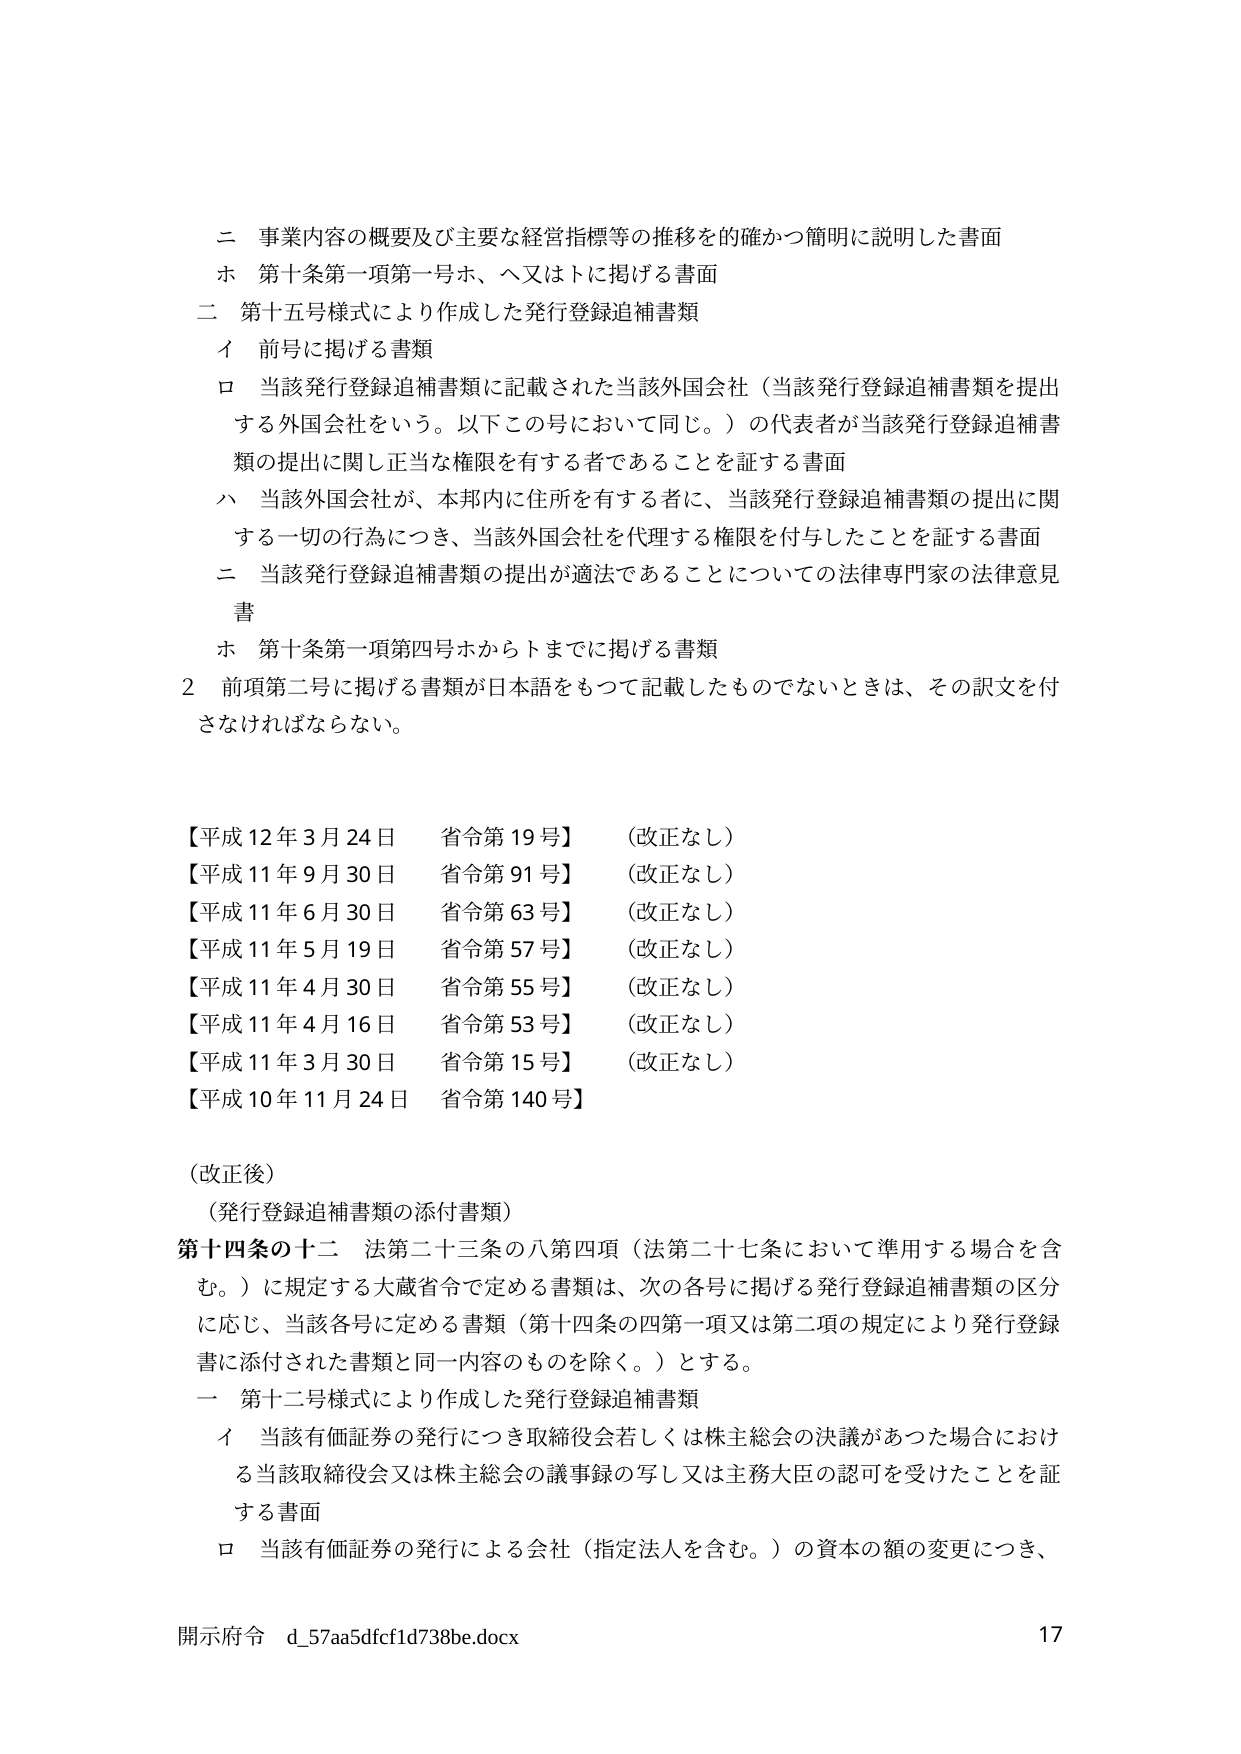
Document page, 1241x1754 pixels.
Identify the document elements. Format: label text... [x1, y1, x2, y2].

text （発行登録追補書類の添付書類） [196, 1192, 1063, 1229]
text 【平成11年9月30日 省令第91号】 （改正なし） [177, 854, 1063, 892]
text ２ 前項第二号に掲げる書類が日本語をもつて記載したものでないときは、その訳文を付さなければならない。 [177, 667, 1063, 742]
text 【平成12年3月24日 省令第19号】 （改正なし） [177, 817, 1063, 854]
text （改正後） [177, 1154, 1063, 1192]
text ホ 第十条第一項第一号ホ、ヘ又はトに掲げる書面 [215, 254, 1063, 292]
text 【平成11年4月30日 省令第55号】 （改正なし） [177, 967, 1063, 1004]
text ホ 第十条第一項第四号ホからトまでに掲げる書類 [215, 629, 1063, 667]
text 【平成11年5月19日 省令第57号】 （改正なし） [177, 929, 1063, 967]
text 【平成11年3月30日 省令第15号】 （改正なし） [177, 1042, 1063, 1079]
text ニ 当該発行登録追補書類の提出が適法であることについての法律専門家の法律意見書 [215, 554, 1063, 629]
text 二 第十五号様式により作成した発行登録追補書類 [196, 292, 1063, 329]
text 【平成10年11月24日 省令第140号】 [177, 1079, 1063, 1117]
text ロ 当該発行登録追補書類に記載された当該外国会社（当該発行登録追補書類を提出する外国会社をいう。以下この号において同じ。）の代表者が当該発行登録追補書類の提出に関し正当な権限を有する者であることを証する書面 [215, 367, 1063, 479]
text 一 第十二号様式により作成した発行登録追補書類 [196, 1379, 1063, 1417]
text 【平成11年6月30日 省令第63号】 （改正なし） [177, 892, 1063, 929]
text イ 当該有価証券の発行につき取締役会若しくは株主総会の決議があつた場合における当該取締役会又は株主総会の議事録の写し又は主務大臣の認可を受けたことを証する書面 [215, 1417, 1063, 1529]
text 第十四条の十二 法第二十三条の八第四項（法第二十七条において準用する場合を含む。）に規定する大蔵省令で定める書類は、次の各号に掲げる発行登録追補書類の区分に応じ、当該各号に定める書類（第十四条の四第一項又は第二項の規定により発行登録書に添付された書類と同一内容のものを除く。）とする。 [177, 1229, 1063, 1379]
text ニ 事業内容の概要及び主要な経営指標等の推移を的確かつ簡明に説明した書面 [215, 217, 1063, 254]
text ハ 当該外国会社が、本邦内に住所を有する者に、当該発行登録追補書類の提出に関する一切の行為につき、当該外国会社を代理する権限を付与したことを証する書面 [215, 479, 1063, 554]
text イ 前号に掲げる書類 [215, 329, 1063, 367]
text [215, 1529, 1063, 1567]
text 【平成11年4月16日 省令第53号】 （改正なし） [177, 1004, 1063, 1042]
